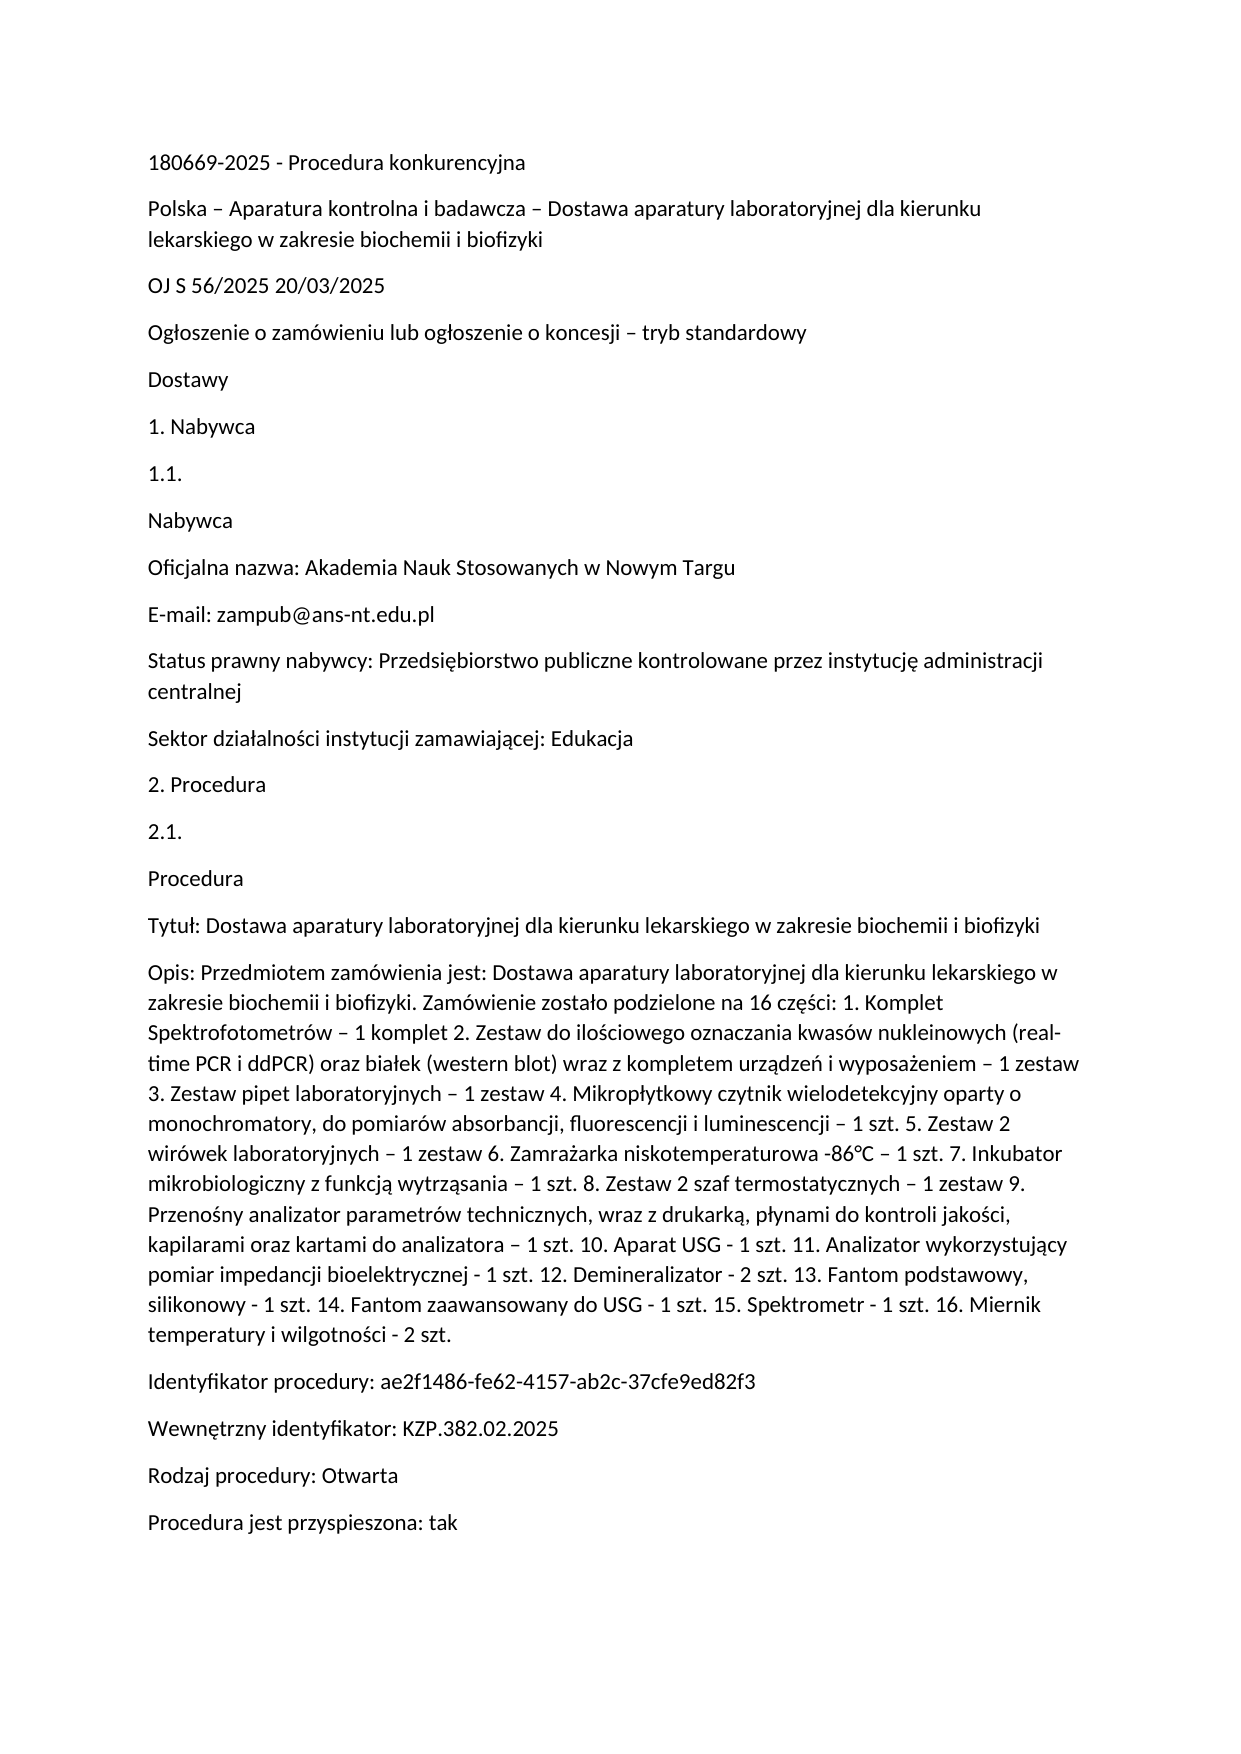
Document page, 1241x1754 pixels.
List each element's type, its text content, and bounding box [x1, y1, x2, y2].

text Procedura jest przyspieszona: tak [148, 1508, 1093, 1536]
text Nabywca [148, 506, 1093, 534]
text Tytuł: Dostawa aparatury laboratoryjnej dla kierunku lekarskiego w zakresie biochemii i biofizyki [148, 911, 1093, 939]
text 2.1. [148, 817, 1093, 845]
text Identyfikator procedury: ae2f1486-fe62-4157-ab2c-37cfe9ed82f3 [148, 1367, 1093, 1395]
text 2. Procedura [148, 771, 1093, 798]
text 1. Nabywca [148, 412, 1093, 440]
text Opis: Przedmiotem zamówienia jest: Dostawa aparatury laboratoryjnej dla kierunku lekarskiego w zakresie biochemii i biofizyki. Zamówienie zostało podzielone na 16 części: 1. Komplet Spektrofotometrów – 1 komplet 2. Zestaw do ilościowego oznaczania kwasów nukleinowych (real-time PCR i ddPCR) oraz białek (western blot) wraz z kompletem urządzeń i wyposażeniem – 1 zestaw 3. Zestaw pipet laboratoryjnych – 1 zestaw 4. Mikropłytkowy czytnik wielodetekcyjny oparty o monochromatory, do pomiarów absorbancji, fluorescencji i luminescencji – 1 szt. 5. Zestaw 2 wirówek laboratoryjnych – 1 zestaw 6. Zamrażarka niskotemperaturowa -86°C – 1 szt. 7. Inkubator mikrobiologiczny z funkcją wytrząsania – 1 szt. 8. Zestaw 2 szaf termostatycznych – 1 zestaw 9. Przenośny analizator parametrów technicznych, wraz z drukarką, płynami do kontroli jakości, kapilarami oraz kartami do analizatora – 1 szt. 10. Aparat USG - 1 szt. 11. Analizator wykorzystujący pomiar impedancji bioelektrycznej - 1 szt. 12. Demineralizator - 2 szt. 13. Fantom podstawowy, silikonowy - 1 szt. 14. Fantom zaawansowany do USG - 1 szt. 15. Spektrometr - 1 szt. 16. Miernik temperatury i wilgotności - 2 szt. [148, 958, 1093, 1348]
text Oficjalna nazwa: Akademia Nauk Stosowanych w Nowym Targu [148, 553, 1093, 581]
text Sektor działalności instytucji zamawiającej: Edukacja [148, 724, 1093, 752]
text Status prawny nabywcy: Przedsiębiorstwo publiczne kontrolowane przez instytucję administracji centralnej [148, 647, 1093, 705]
text Wewnętrzny identyfikator: KZP.382.02.2025 [148, 1414, 1093, 1442]
text E-mail: zampub@ans-nt.edu.pl [148, 600, 1093, 628]
text Procedura [148, 864, 1093, 892]
text Dostawy [148, 365, 1093, 393]
text 180669-2025 - Procedura konkurencyjna [148, 148, 1093, 176]
text Polska – Aparatura kontrolna i badawcza – Dostawa aparatury laboratoryjnej dla kierunku lekarskiego w zakresie biochemii i biofizyki [148, 194, 1093, 253]
text Ogłoszenie o zamówieniu lub ogłoszenie o koncesji – tryb standardowy [148, 318, 1093, 346]
text 1.1. [148, 459, 1093, 487]
text OJ S 56/2025 20/03/2025 [148, 272, 1093, 299]
text Rodzaj procedury: Otwarta [148, 1461, 1093, 1489]
